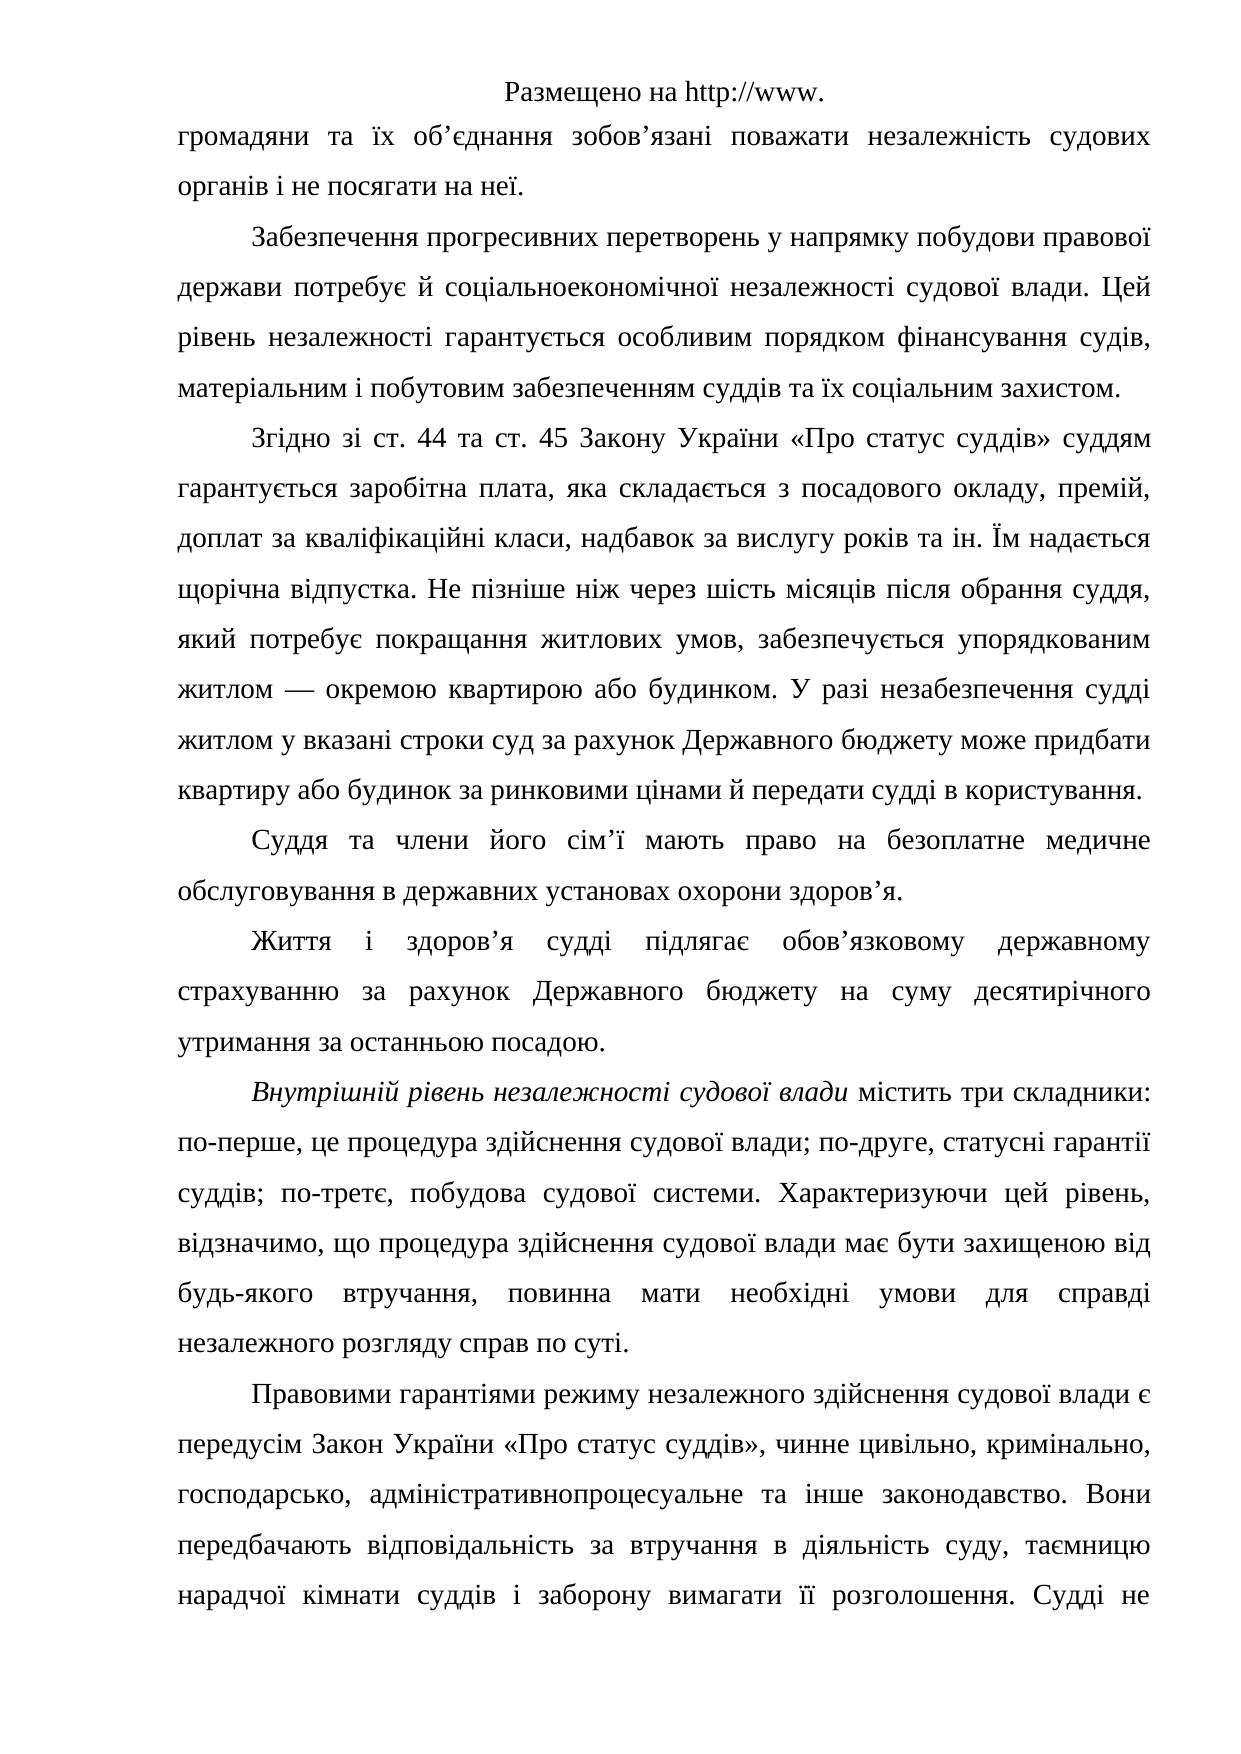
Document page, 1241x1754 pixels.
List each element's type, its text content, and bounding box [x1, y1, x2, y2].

text Згідно зі ст. 44 та ст. 45 Закону України «Про статус суд­дів» суддям гарантується заробітна плата, яка складається з посадового окладу, премій, доплат за кваліфікаційні класи, надбавок за вислугу років та ін. Їм надається щорічна відпустка. Не пізніше ніж через шість місяців після обрання суддя, який потребує покращання житлових умов, забезпечується упорядкованим житлом — окремою квартирою або будинком. У разі незабезпечення судді житлом у вказані строки суд за рахунок Державного бюджету може придбати квартиру або будинок за ринковими цінами й передати судді в користування. [177, 420, 1152, 806]
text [177, 118, 1152, 202]
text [177, 1376, 1152, 1611]
text Забезпечення прогресивних перетворень у напрямку побудови правової держави потребує й соціально­економічної незалежності судової влади. Цей рівень незалежності гарантується особливим порядком фінансування судів, матеріальним і побутовим забезпеченням суддів та їх соціальним захистом. [177, 219, 1152, 403]
text Внутрішній рівень незалежності судової влади містить три складники: по-перше, це процедура здійснення судової влади; по-друге, статусні гарантії суддів; по-третє, побудова судової системи. Характеризуючи цей рівень, відзначимо, що процедура здійснення судової влади має бути захищеною від будь-якого втручання, повинна мати необхідні умови для справді незалежного розгляду справ по суті. [177, 1074, 1152, 1359]
text Суддя та члени його сім’ї мають право на безоплатне медичне обслуговування в державних установах охорони здоров’я. [177, 822, 1152, 906]
text Життя і здоров’я судді підлягає обов’язковому державному страхуванню за рахунок державного бюджету на суму десятирічного утримання за останньою посадою. [177, 923, 1152, 1057]
